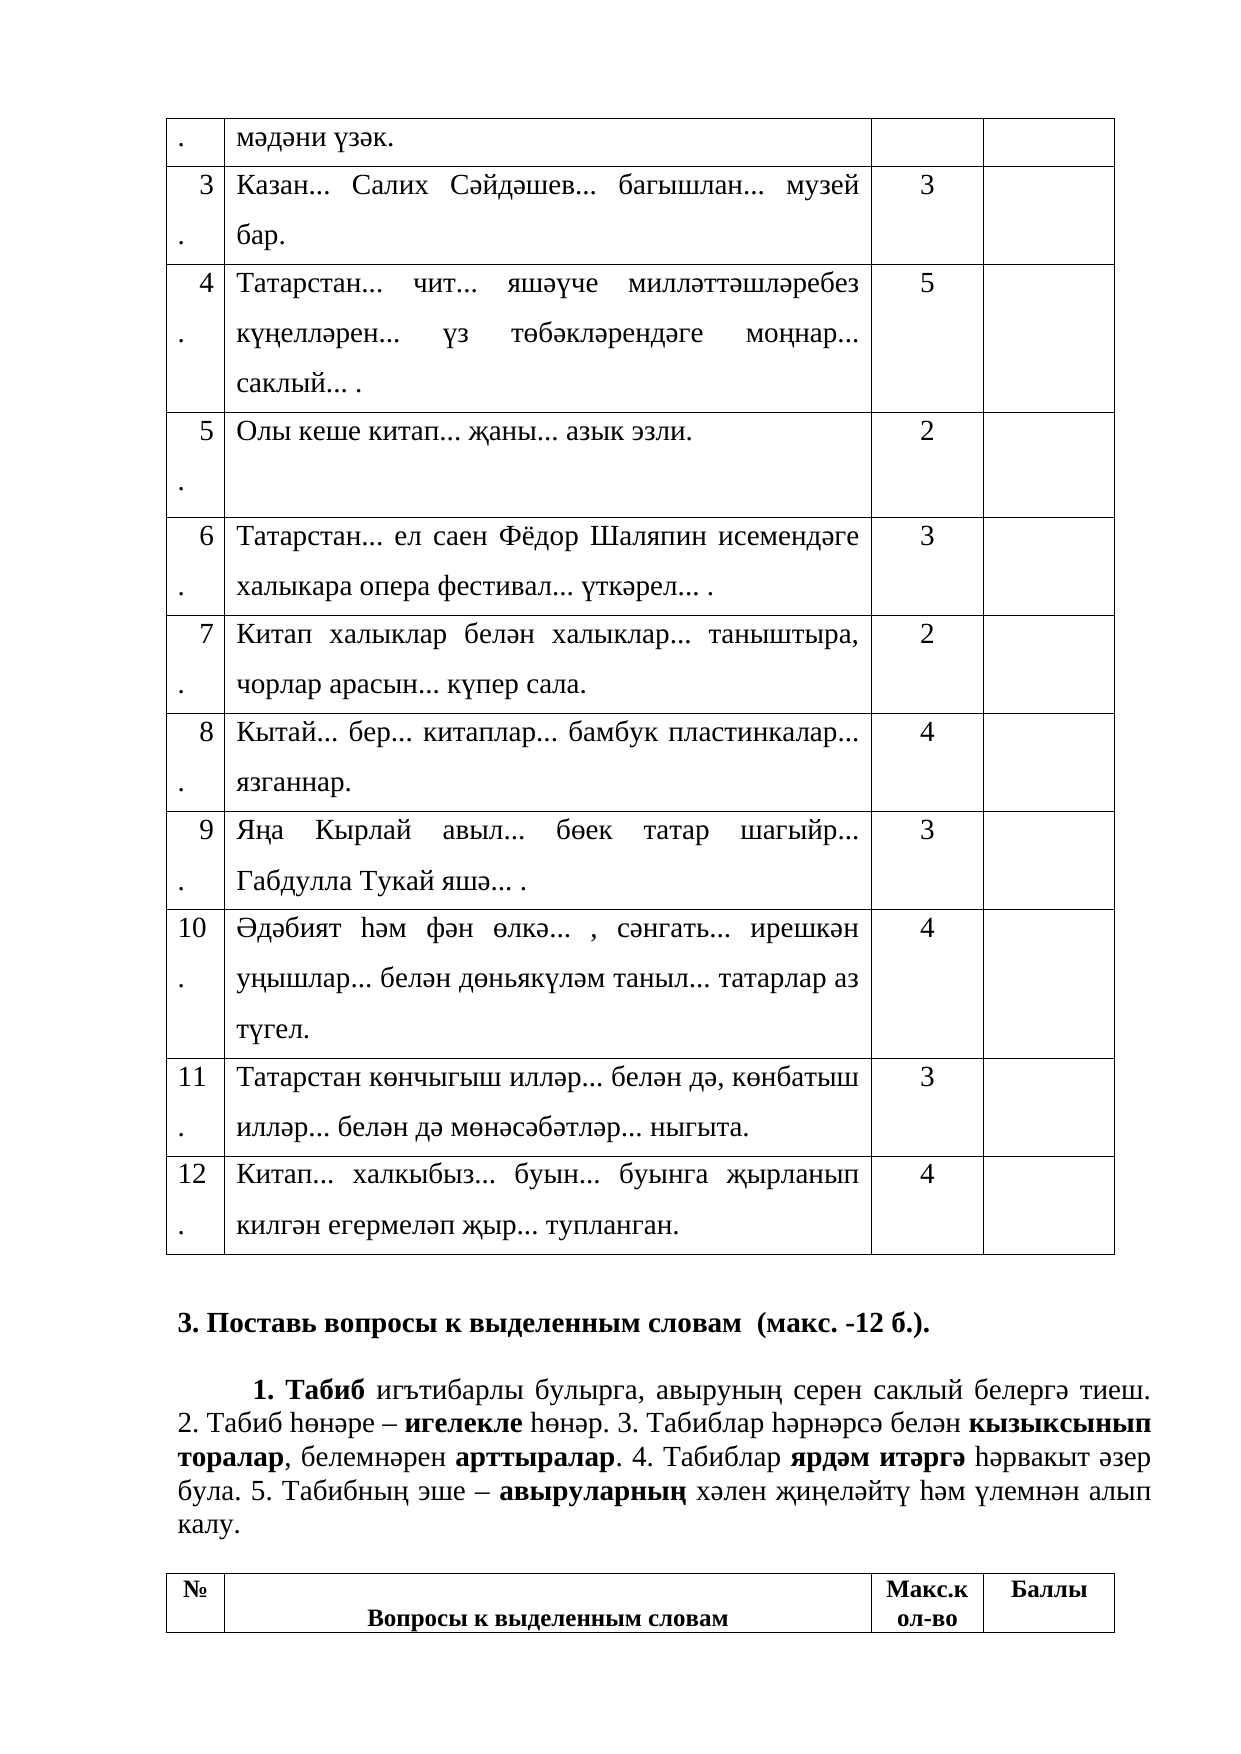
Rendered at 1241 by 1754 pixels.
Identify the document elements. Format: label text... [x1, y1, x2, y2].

table_cell 2 [872, 413, 983, 517]
table_cell Китап... халкыбыз... буын... буынга җырланып килгән егермеләп җыр... тупланган. [225, 1157, 871, 1254]
text 1. Табиб игътибарлы булырга, авыруның серен саклый белергә тиеш. 2. Табиб һөнәре – игелекле һөнәр. 3. Табиблар һәрнәрсә белән кызыксынып торалар, белемнәрен арттыралар. 4. Табиблар ярдәм итәргә һәрвакыт әзер була. 5. Табибның эше – авыруларның хәлен җиңеләйтү һәм үлемнән алып калу. [177, 1372, 1152, 1540]
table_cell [225, 119, 871, 166]
table_cell 3 [872, 1059, 983, 1156]
table_cell 3 [872, 812, 983, 909]
table_cell 10. [167, 910, 224, 1058]
table_cell 9. [167, 812, 224, 909]
table_cell [984, 413, 1114, 517]
table_cell Татарстан... чит... яшәүче милләттәшләребез күңелләрен... үз төбәкләрендәге моңнар... саклый... . [225, 265, 871, 412]
table_cell 7. [167, 616, 224, 713]
table_cell 2 [872, 616, 983, 713]
table_cell [984, 812, 1114, 909]
table_cell 5 [872, 265, 983, 412]
table_cell Китап халыклар белән халыклар... таныштыра, чорлар арасын... күпер сала. [225, 616, 871, 713]
table_cell [984, 1059, 1114, 1156]
table_cell 3 [872, 518, 983, 615]
table_header № [167, 1574, 224, 1632]
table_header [872, 1574, 983, 1632]
table_cell Казан... Салих Сәйдәшев... багышлан... музей бар. [225, 167, 871, 264]
table_cell [984, 616, 1114, 713]
table_cell 4. [167, 265, 224, 412]
table_cell Кытай... бер... китаплар... бамбук пластинкалар... язганнар. [225, 714, 871, 811]
table_cell Татарстан көнчыгыш илләр... белән дә, көнбатыш илләр... белән дә мөнәсәбәтләр... ныгыта. [225, 1059, 871, 1156]
table_cell 4 [872, 714, 983, 811]
table_cell 2. [167, 119, 224, 166]
table_cell 3 [872, 167, 983, 264]
table_header Баллы [984, 1574, 1114, 1632]
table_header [225, 1574, 871, 1632]
table_cell [984, 518, 1114, 615]
table_cell Әдәбият һәм фән өлкә... , сәнгать... ирешкән уңышлар... белән дөньякүләм таныл... татарлар аз түгел. [225, 910, 871, 1058]
table_cell 6. [167, 518, 224, 615]
table_cell [984, 714, 1114, 811]
table_cell 12. [167, 1157, 224, 1254]
table_cell [984, 910, 1114, 1058]
text 3. Поставь вопросы к выделенным словам (макс. -12 б.). [177, 1305, 1152, 1338]
table_cell 3. [167, 167, 224, 264]
table_cell Яңа Кырлай авыл... бөек татар шагыйр... Габдулла Тукай яшә... . [225, 812, 871, 909]
table_cell 11. [167, 1059, 224, 1156]
table_cell Олы кеше китап... җаны... азык эзли. [225, 413, 871, 517]
table_cell 5. [167, 413, 224, 517]
table_cell [984, 265, 1114, 412]
table_cell 2 [872, 119, 983, 166]
table_cell [984, 119, 1114, 166]
table_cell 4 [872, 1157, 983, 1254]
table_cell [984, 1157, 1114, 1254]
table_cell Татарстан... ел саен Фёдор Шаляпин исемендәге халыкара опера фестивал... үткәрел... . [225, 518, 871, 615]
table_cell [984, 167, 1114, 264]
table_cell 8. [167, 714, 224, 811]
table_cell 4 [872, 910, 983, 1058]
